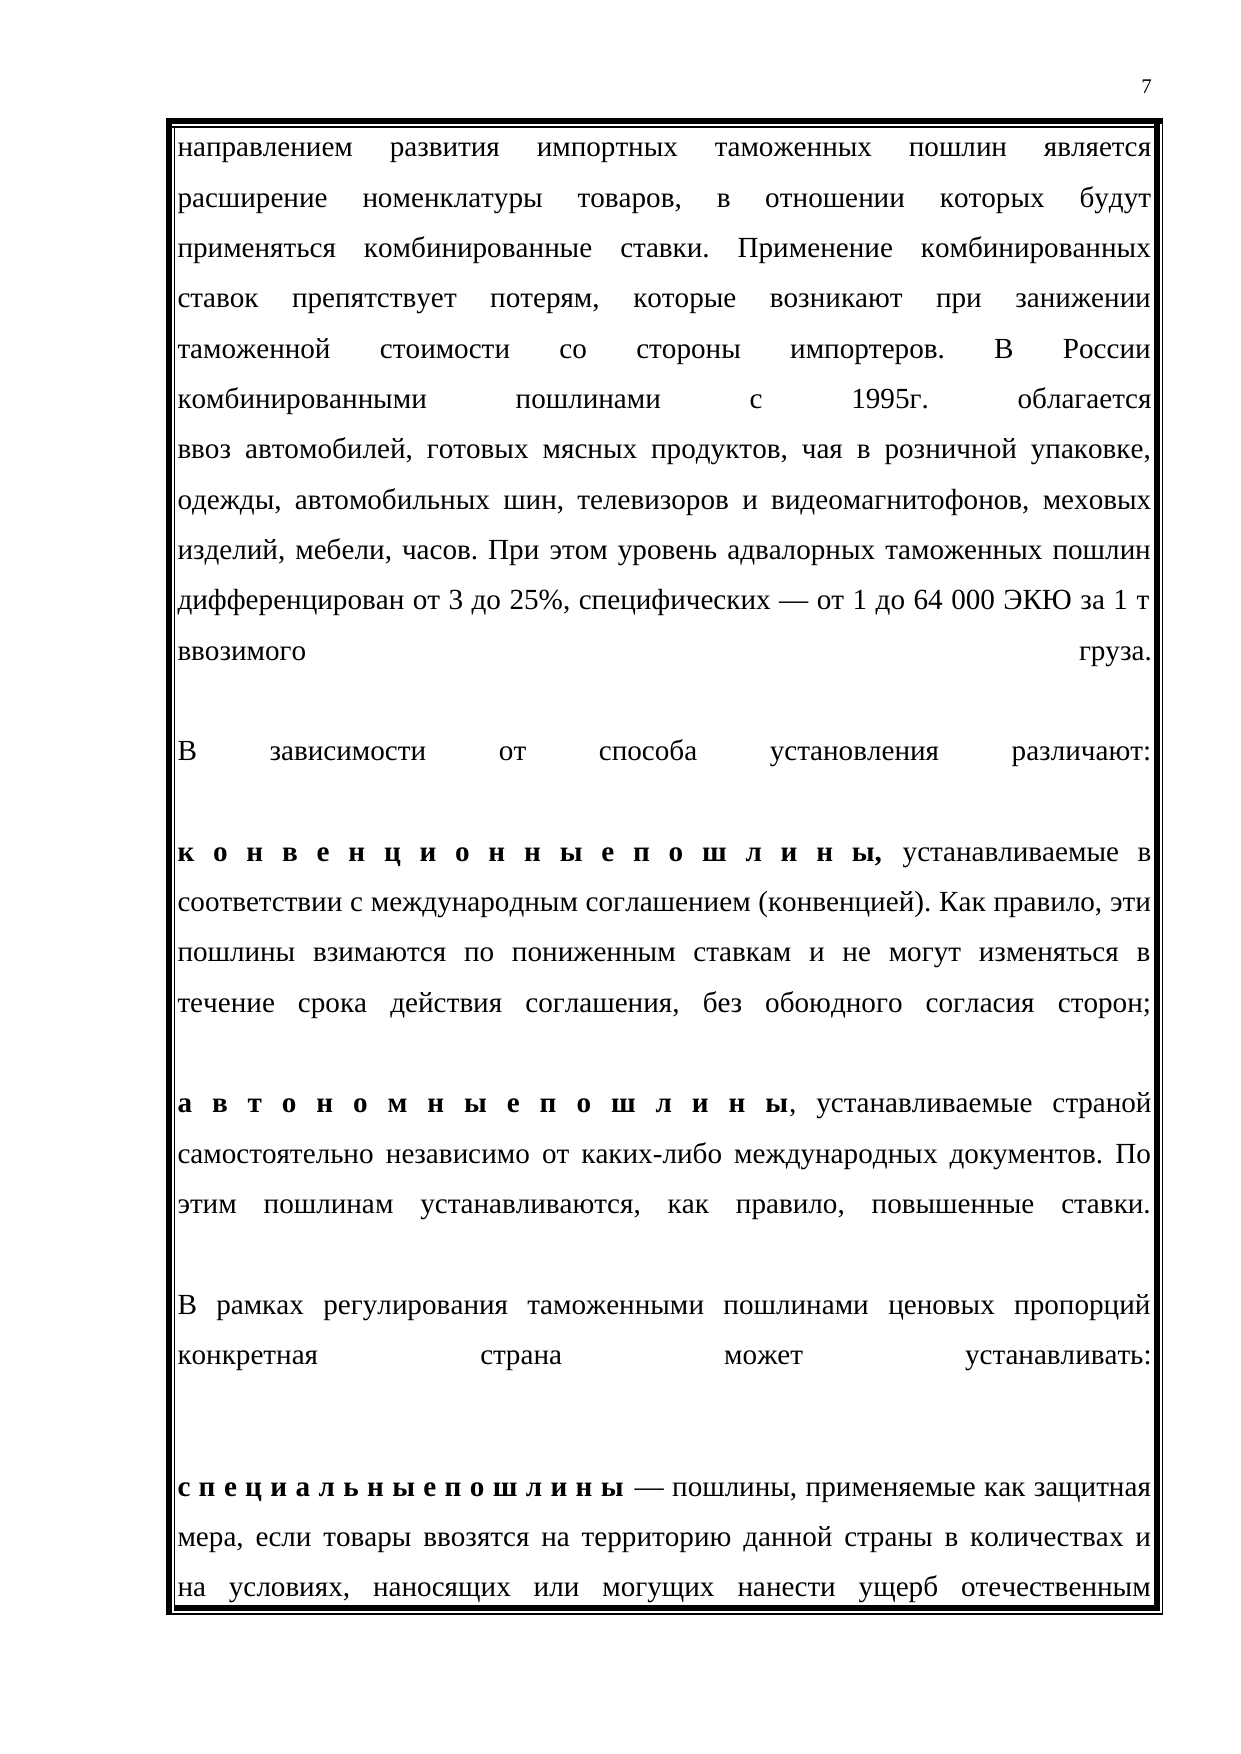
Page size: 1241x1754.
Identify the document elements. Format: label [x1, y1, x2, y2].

text [175, 128, 1154, 1457]
text [175, 1457, 1154, 1605]
